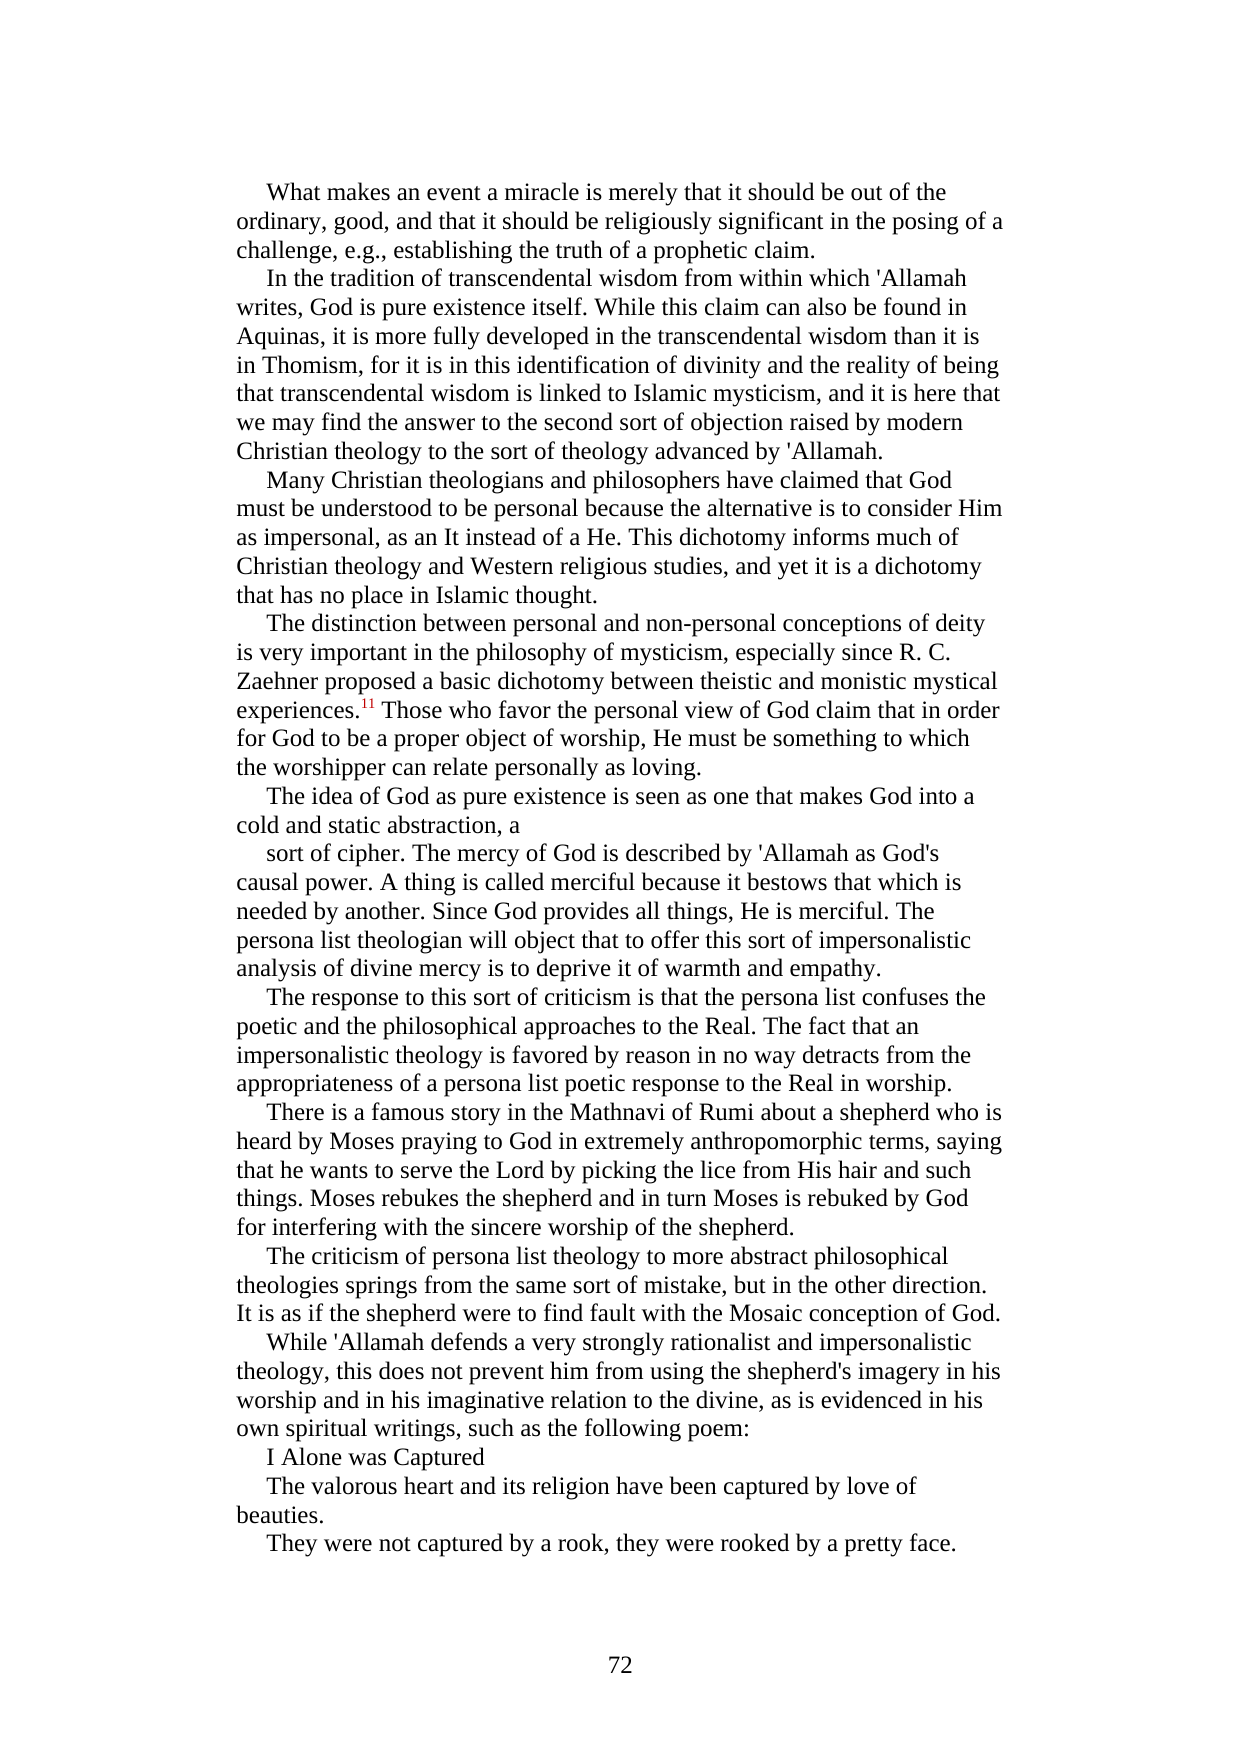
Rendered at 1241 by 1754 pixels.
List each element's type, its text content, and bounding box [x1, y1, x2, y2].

text The response to this sort of criticism is that the persona list confuses the poetic and the philosophical approaches to the Real. The fact that an impersonalistic theology is favored by reason in no way detracts from the appropriateness of a persona list poetic response to the Real in worship. [236, 982, 1004, 1097]
text The criticism of persona list theology to more abstract philosophical theologies springs from the same sort of mistake, but in the other direction. It is as if the shepherd were to find fault with the Mosaic conception of God. [236, 1241, 1004, 1327]
text While 'Allamah defends a very strongly rationalist and impersonalistic theology, this does not prevent him from using the shepherd's imagery in his worship and in his imaginative relation to the divine, as is evidenced in his own spiritual writings, such as the following poem: [236, 1327, 1004, 1442]
text There is a famous story in the Mathnavi of Rumi about a shepherd who is heard by Moses praying to God in extremely anthropomorphic terms, saying that he wants to serve the Lord by picking the lice from His hair and such things. Moses rebukes the shepherd and in turn Moses is rebuked by God for interfering with the sincere worship of the shepherd. [236, 1097, 1004, 1241]
text Many Christian theologians and philosophers have claimed that God must be understood to be personal because the alternative is to consider Him as impersonal, as an It instead of a He. This dichotomy informs much of Christian theology and Western religious studies, and yet it is a dichotomy that has no place in Islamic thought. [236, 465, 1004, 608]
text The idea of God as pure existence is seen as one that makes God into a cold and static abstraction, a [236, 781, 1004, 838]
text In the tradition of transcendental wisdom from within which 'Allamah writes, God is pure existence itself. While this claim can also be found in Aquinas, it is more fully developed in the transcendental wisdom than it is in Thomism, for it is in this identification of divinity and the reality of being that transcendental wisdom is linked to Islamic mysticism, and it is here that we may find the answer to the second sort of objection raised by modern Christian theology to the sort of theology advanced by 'Allamah. [236, 263, 1004, 465]
text The valorous heart and its religion have been captured by love of beauties. [236, 1471, 1004, 1528]
text What makes an event a miracle is merely that it should be out of the ordinary, good, and that it should be religiously significant in the posing of a challenge, e.g., establishing the truth of a prophetic claim. [236, 177, 1004, 263]
text The distinction between personal and non-personal conceptions of deity is very important in the philosophy of mysticism, especially since R. C. Zaehner proposed a basic dichotomy between theistic and monistic mystical experiences.11 Those who favor the personal view of God claim that in order for God to be a proper object of worship, He must be something to which the worshipper can relate personally as loving. [236, 608, 1004, 781]
text I Alone was Captured [236, 1442, 1004, 1471]
text sort of cipher. The mercy of God is described by 'Allamah as God's causal power. A thing is called merciful because it bestows that which is needed by another. Since God provides all things, He is merciful. The persona list theologian will object that to offer this sort of impersonalistic analysis of divine mercy is to deprive it of warmth and empathy. [236, 838, 1004, 982]
text They were not captured by a rook, they were rooked by a pretty face. [236, 1528, 1004, 1557]
